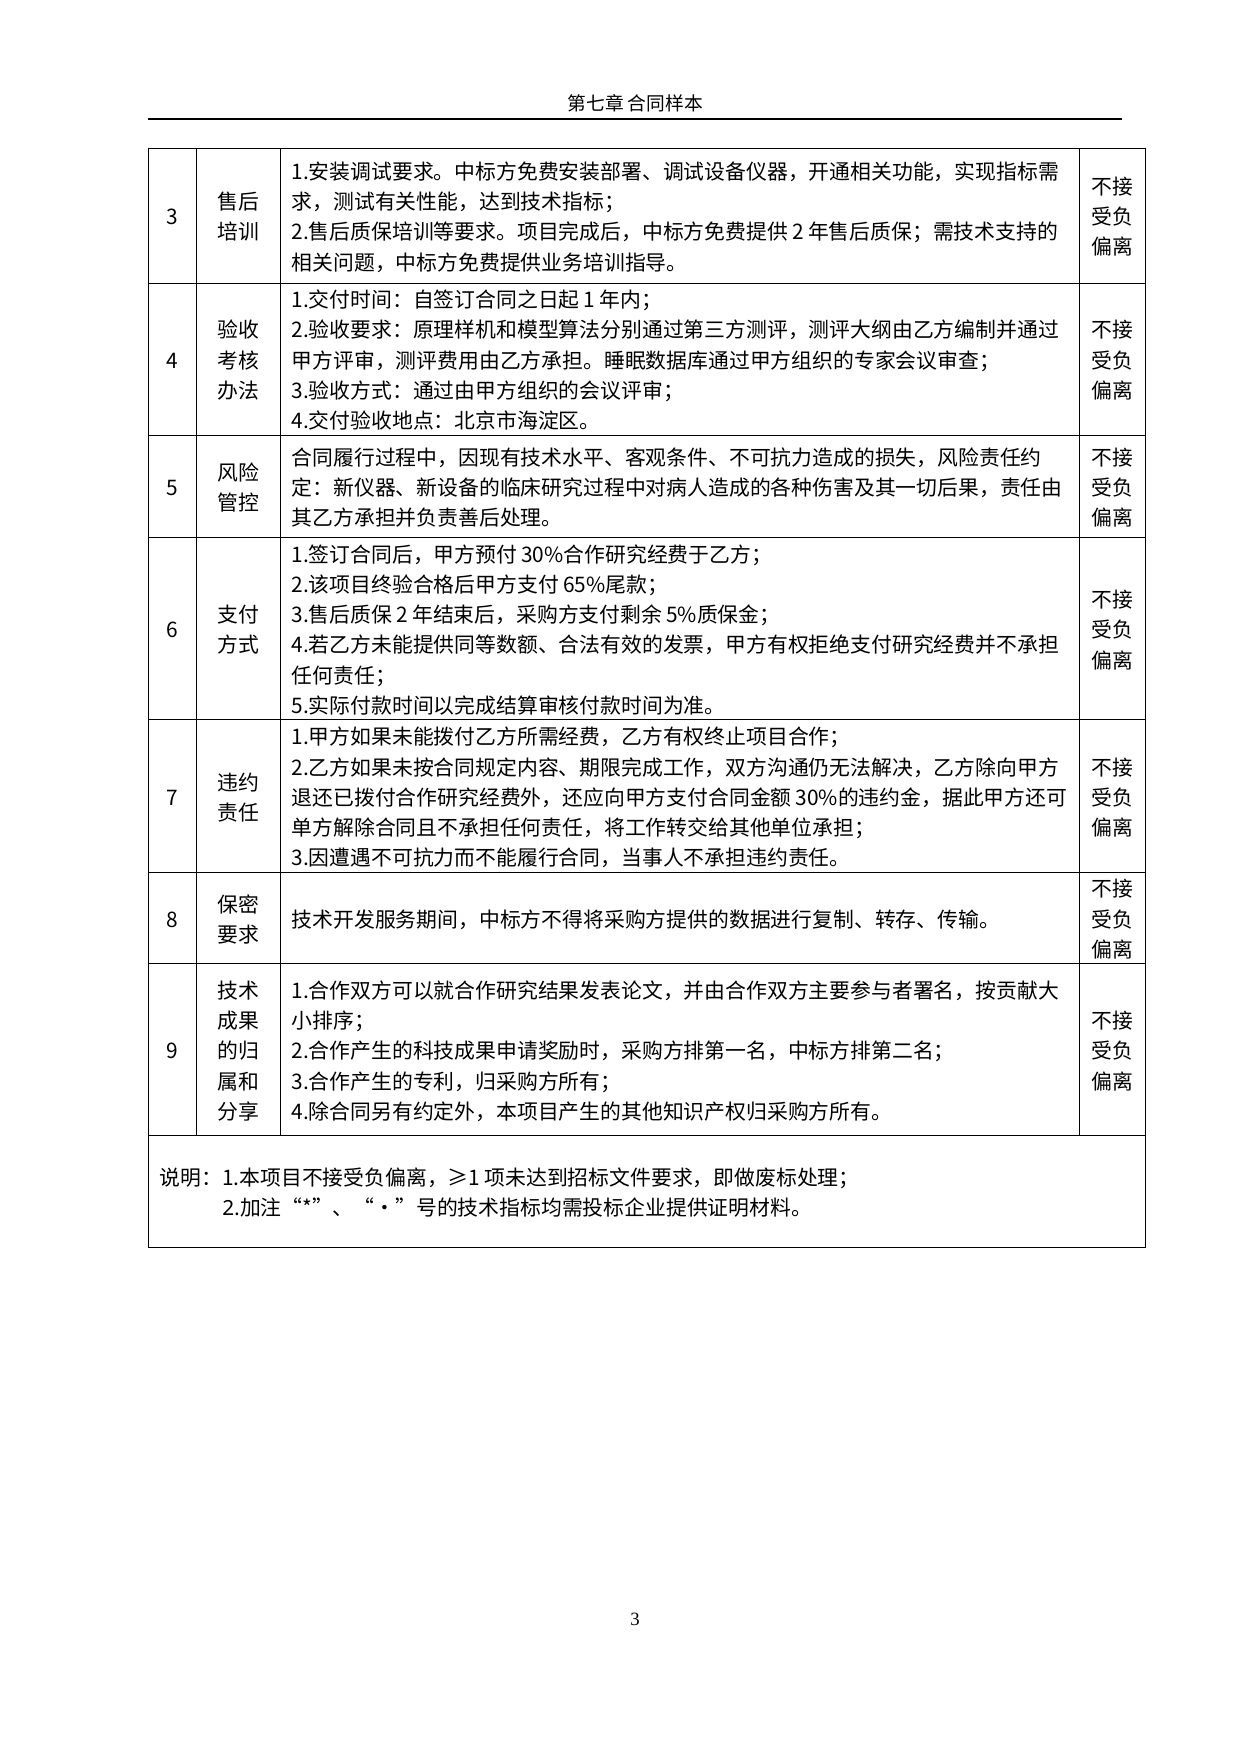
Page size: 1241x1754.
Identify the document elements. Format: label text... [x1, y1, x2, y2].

table_cell 1.安装调试要求。中标方免费安装部署、调试设备仪器，开通相关功能，实现指标需求，测试有关性能，达到技术指标； 2.售后质保培训等要求。项目完成后，中标方免费提供2年售后质保；需技术支持的相关问题，中标方免费提供业务培训指导。 [281, 149, 1079, 282]
table_cell 1.合作双方可以就合作研究结果发表论文，并由合作双方主要参与者署名，按贡献大小排序； 2.合作产生的科技成果申请奖励时，采购方排第一名，中标方排第二名； 3.合作产生的专利，归采购方所有； 4.除合同另有约定外，本项目产生的其他知识产权归采购方所有。 [281, 964, 1079, 1135]
table_cell 1.交付时间：自签订合同之日起1年内； 2.验收要求：原理样机和模型算法分别通过第三方测评，测评大纲由乙方编制并通过甲方评审，测评费用由乙方承担。睡眠数据库通过甲方组织的专家会议审查； 3.验收方式：通过由甲方组织的会议评审； 4.交付验收地点：北京市海淀区。 [281, 284, 1079, 434]
table_cell 不接受负偏离 [1080, 873, 1145, 963]
table_cell 不接受负偏离 [1080, 149, 1145, 282]
table_cell 1.甲方如果未能拨付乙方所需经费，乙方有权终止项目合作； 2.乙方如果未按合同规定内容、期限完成工作，双方沟通仍无法解决，乙方除向甲方退还已拨付合作研究经费外，还应向甲方支付合同金额30%的违约金，据此甲方还可单方解除合同且不承担任何责任，将工作转交给其他单位承担； 3.因遭遇不可抗力而不能履行合同，当事人不承担违约责任。 [281, 720, 1079, 872]
table_cell 说明：1.本项目不接受负偏离，≥1项未达到招标文件要求，即做废标处理； 2.加注“*”、“·”号的技术指标均需投标企业提供证明材料。 [149, 1136, 1145, 1247]
table_cell 不接受负偏离 [1080, 720, 1145, 872]
table_cell 保密 要求 [197, 873, 280, 963]
table_cell 技术成果的归属和分享 [197, 964, 280, 1135]
table_cell 风险 管控 [197, 436, 280, 537]
table_cell 6 [149, 538, 196, 719]
table_cell 5 [149, 436, 196, 537]
table_cell 验收考核办法 [197, 284, 280, 434]
table_cell 支付方式 [197, 538, 280, 719]
table_cell 1.签订合同后，甲方预付30%合作研究经费于乙方； 2.该项目终验合格后甲方支付65%尾款； 3.售后质保2年结束后，采购方支付剩余5%质保金； 4.若乙方未能提供同等数额、合法有效的发票，甲方有权拒绝支付研究经费并不承担任何责任； 5.实际付款时间以完成结算审核付款时间为准。 [281, 538, 1079, 719]
table_cell 售后培训 [197, 149, 280, 282]
table_cell 7 [149, 720, 196, 872]
table_cell 不接受负偏离 [1080, 964, 1145, 1135]
table_cell 不接受负偏离 [1080, 284, 1145, 434]
table_cell 4 [149, 284, 196, 434]
table_cell 不接受负偏离 [1080, 538, 1145, 719]
table_cell 违约责任 [197, 720, 280, 872]
table_cell 9 [149, 964, 196, 1135]
table_cell 3 [149, 149, 196, 282]
table_cell 合同履行过程中，因现有技术水平、客观条件、不可抗力造成的损失，风险责任约定：新仪器、新设备的临床研究过程中对病人造成的各种伤害及其一切后果，责任由其乙方承担并负责善后处理。 [281, 436, 1079, 537]
table_cell 不接受负偏离 [1080, 436, 1145, 537]
table_cell 技术开发服务期间，中标方不得将采购方提供的数据进行复制、转存、传输。 [281, 873, 1079, 963]
table_cell 8 [149, 873, 196, 963]
